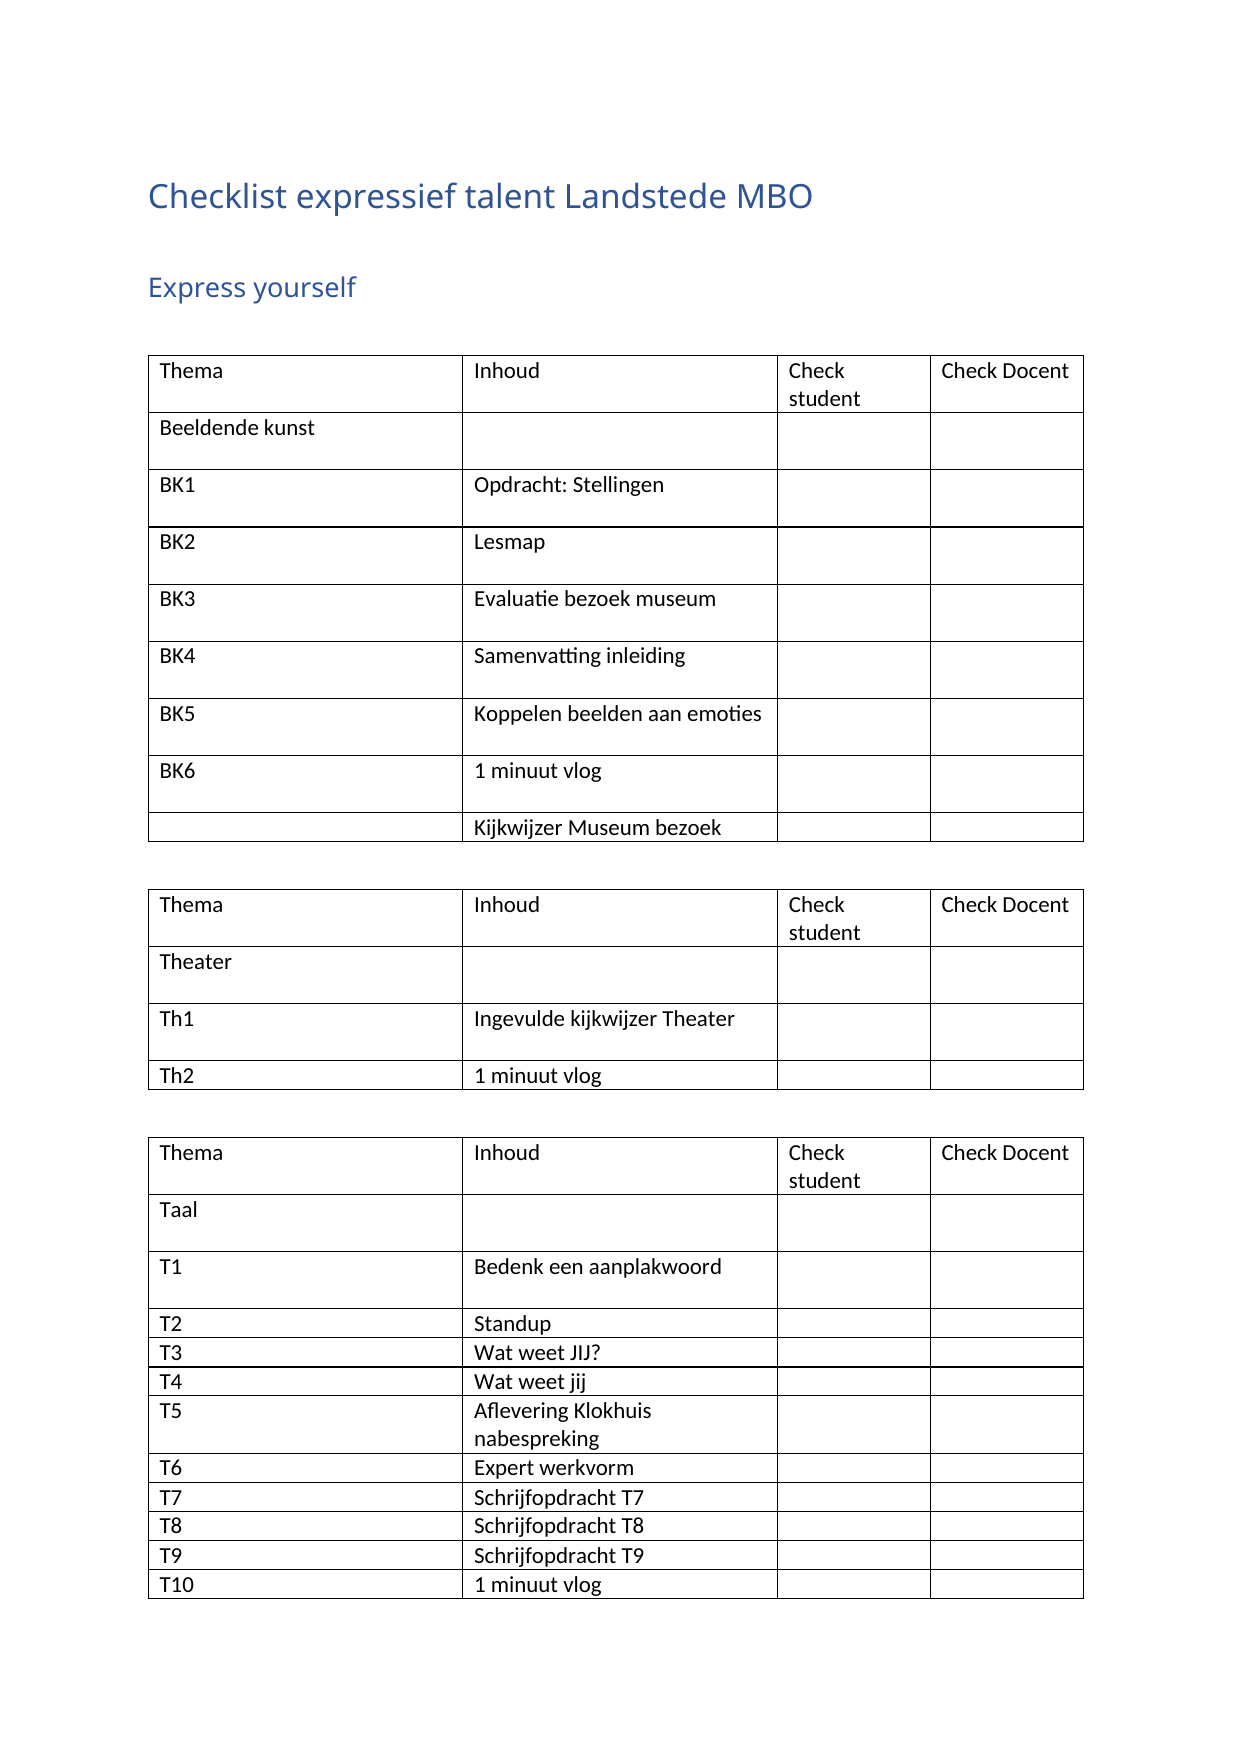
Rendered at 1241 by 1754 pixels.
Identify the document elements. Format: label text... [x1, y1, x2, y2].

table_cell Schrijfopdracht T8 [463, 1512, 777, 1540]
table_cell T10 [149, 1570, 462, 1598]
table_cell [778, 1570, 930, 1598]
table_cell [931, 1252, 1083, 1308]
table_cell T3 [149, 1338, 462, 1366]
table_cell [778, 699, 930, 755]
table_cell [931, 413, 1083, 469]
table_cell [778, 1309, 930, 1337]
table_cell [931, 470, 1083, 526]
table_header Check student [778, 356, 930, 412]
table_cell Ingevulde kijkwijzer Theater [463, 1004, 777, 1060]
subtitle Checklist expressief talent Landstede MBO [148, 173, 1093, 218]
table_cell Koppelen beelden aan emoties [463, 699, 777, 755]
table_cell [931, 1368, 1083, 1395]
table_header Check Docent [931, 890, 1083, 946]
table_cell Wat weet JIJ? [463, 1338, 777, 1366]
table_cell T4 [149, 1368, 462, 1395]
table_cell [931, 1483, 1083, 1511]
table_cell [463, 413, 777, 469]
table_cell [778, 1454, 930, 1482]
table_cell BK4 [149, 642, 462, 698]
table_cell Standup [463, 1309, 777, 1337]
table_cell [778, 1541, 930, 1569]
table_cell Samenvatting inleiding [463, 642, 777, 698]
table_cell Aflevering Klokhuis nabespreking [463, 1396, 777, 1452]
table_cell Taal [149, 1195, 462, 1251]
table_header Inhoud [463, 1138, 777, 1194]
table_cell [931, 1396, 1083, 1452]
table_cell [931, 585, 1083, 641]
table_cell Expert werkvorm [463, 1454, 777, 1482]
table_header Inhoud [463, 356, 777, 412]
table_header Check student [778, 1138, 930, 1194]
table_cell [931, 1338, 1083, 1366]
table_cell [778, 1004, 930, 1060]
table_cell [931, 1061, 1083, 1089]
table_cell [931, 699, 1083, 755]
table_cell BK2 [149, 528, 462, 583]
table_cell Beeldende kunst [149, 413, 462, 469]
table_cell BK3 [149, 585, 462, 641]
table_cell Kijkwijzer Museum bezoek [463, 813, 777, 841]
table_cell Lesmap [463, 528, 777, 583]
table_cell [931, 1195, 1083, 1251]
table_cell [778, 947, 930, 1003]
table_cell [931, 1309, 1083, 1337]
table_cell [778, 756, 930, 812]
table_cell BK1 [149, 470, 462, 526]
table_cell [931, 813, 1083, 841]
table_cell Th1 [149, 1004, 462, 1060]
table_cell BK6 [149, 756, 462, 812]
table_cell [931, 947, 1083, 1003]
table_cell Schrijfopdracht T7 [463, 1483, 777, 1511]
table_header Thema [149, 1138, 462, 1194]
table_cell [463, 947, 777, 1003]
table_cell [931, 1570, 1083, 1598]
table_cell Wat weet jij [463, 1368, 777, 1395]
table_header Thema [149, 356, 462, 412]
table_cell [931, 1512, 1083, 1540]
table_cell [463, 1195, 777, 1251]
table_cell BK5 [149, 699, 462, 755]
table_cell Th2 [149, 1061, 462, 1089]
table_cell T5 [149, 1396, 462, 1452]
table_cell [778, 1483, 930, 1511]
table_cell [931, 1541, 1083, 1569]
table_cell [778, 1195, 930, 1251]
table_cell [778, 1512, 930, 1540]
table_cell [778, 1061, 930, 1089]
table_header Inhoud [463, 890, 777, 946]
table_cell Theater [149, 947, 462, 1003]
table_cell [778, 585, 930, 641]
table_cell T9 [149, 1541, 462, 1569]
table_header Check student [778, 890, 930, 946]
table_cell [778, 642, 930, 698]
table_cell T1 [149, 1252, 462, 1308]
table_cell [778, 470, 930, 526]
table_cell [778, 1338, 930, 1366]
table_cell [778, 1396, 930, 1452]
table_cell 1 minuut vlog [463, 1570, 777, 1598]
table_cell [778, 1252, 930, 1308]
table_cell [778, 528, 930, 583]
table_header Check Docent [931, 356, 1083, 412]
table_cell Evaluatie bezoek museum [463, 585, 777, 641]
table_cell T6 [149, 1454, 462, 1482]
subtitle Express yourself [148, 268, 1093, 305]
table_cell [931, 1454, 1083, 1482]
table_header Check Docent [931, 1138, 1083, 1194]
table_cell [931, 756, 1083, 812]
table_cell Bedenk een aanplakwoord [463, 1252, 777, 1308]
table_cell 1 minuut vlog [463, 756, 777, 812]
table_header Thema [149, 890, 462, 946]
table_cell T2 [149, 1309, 462, 1337]
table_cell T8 [149, 1512, 462, 1540]
table_cell [931, 642, 1083, 698]
table_cell T7 [149, 1483, 462, 1511]
table_cell [149, 813, 462, 841]
table_cell Schrijfopdracht T9 [463, 1541, 777, 1569]
table_cell [778, 413, 930, 469]
table_cell Opdracht: Stellingen [463, 470, 777, 526]
table_cell 1 minuut vlog [463, 1061, 777, 1089]
table_cell [931, 528, 1083, 583]
table_cell [778, 1368, 930, 1395]
table_cell [931, 1004, 1083, 1060]
table_cell [778, 813, 930, 841]
